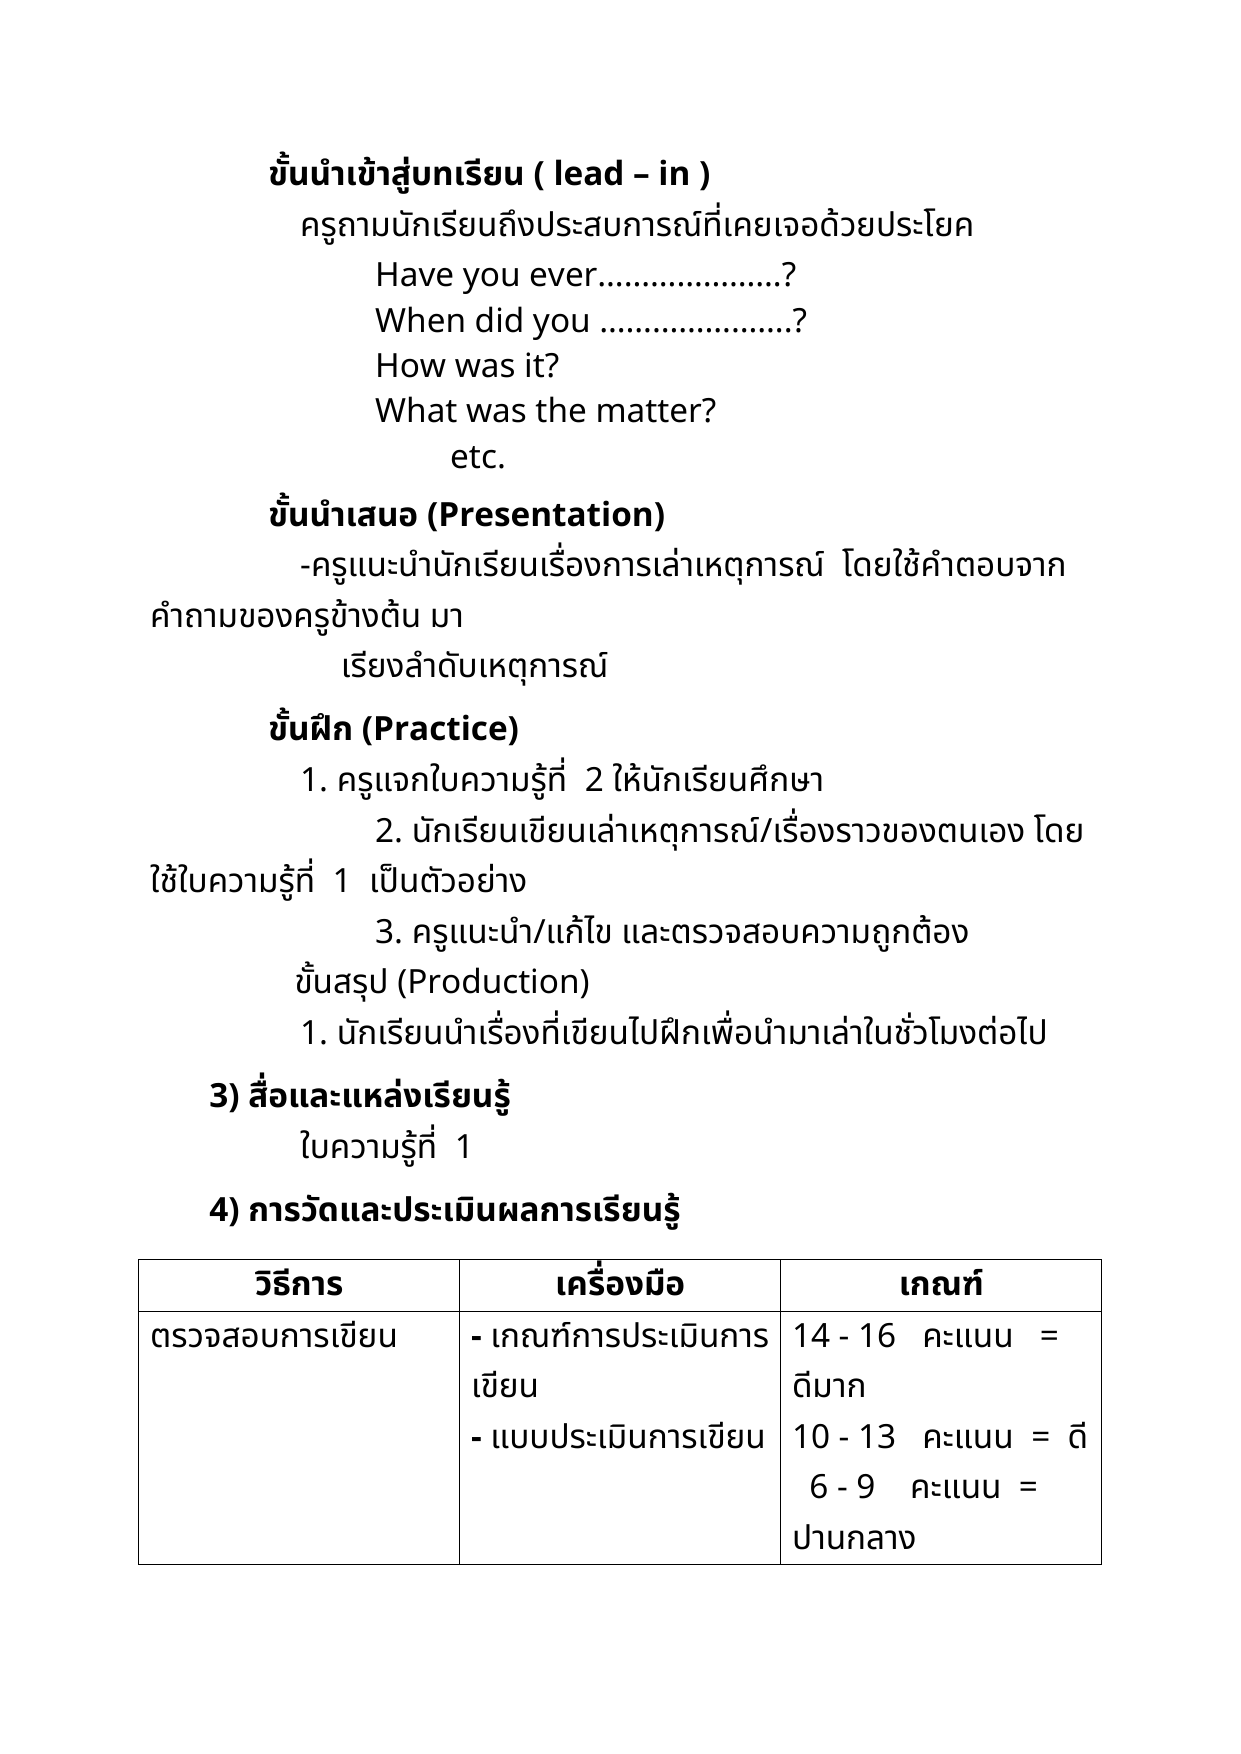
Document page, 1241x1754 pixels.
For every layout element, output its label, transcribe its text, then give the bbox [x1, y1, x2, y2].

table_header เครื่องมือ [460, 1260, 780, 1311]
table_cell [781, 1312, 1101, 1564]
text 2. นักเรียนเขียนเล่าเหตุการณ์/เรื่องราวของตนเอง โดยใช้ใบความรู้ที่ 1 เป็นตัวอย่าง [150, 806, 1090, 908]
text เรียงลำดับเหตุการณ์ [150, 642, 1090, 693]
text ขั้นฝึก (Practice) [150, 705, 1090, 756]
text ใบความรู้ที่ 1 [150, 1123, 1090, 1173]
table_header วิธีการ [139, 1260, 459, 1311]
text When did you ………………….? [150, 296, 1090, 342]
text 3. ครูแนะนำ/แก้ไข และตรวจสอบความถูกต้อง [150, 908, 1090, 958]
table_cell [460, 1312, 780, 1564]
table_header เกณฑ์ [781, 1260, 1101, 1311]
text What was the matter? [150, 387, 1090, 433]
text ขั้นนำเข้าสู่บทเรียน ( lead – in ) [150, 150, 1090, 201]
text How was it? [150, 342, 1090, 387]
text 1. ครูแจกใบความรู้ที่ 2 ให้นักเรียนศึกษา [150, 756, 1090, 806]
table_cell ตรวจสอบการเขียน [139, 1312, 459, 1564]
text ขั้นนำเสนอ (Presentation) [150, 491, 1090, 541]
text 1. นักเรียนนำเรื่องที่เขียนไปฝึกเพื่อนำมาเล่าในชั่วโมงต่อไป [150, 1009, 1090, 1059]
text -ครูแนะนำนักเรียนเรื่องการเล่าเหตุการณ์ โดยใช้คำตอบจากคำถามของครูข้างต้น มา [150, 541, 1090, 642]
text 3) สื่อและแหล่งเรียนรู้ [150, 1072, 1090, 1123]
text Have you ever…………………? [150, 251, 1090, 296]
text ขั้นสรุป (Production) [150, 958, 1090, 1009]
text ครูถามนักเรียนถึงประสบการณ์ที่เคยเจอด้วยประโยค [150, 201, 1090, 251]
text 4) การวัดและประเมินผลการเรียนรู้ [150, 1186, 1090, 1236]
text etc. [150, 433, 1090, 478]
